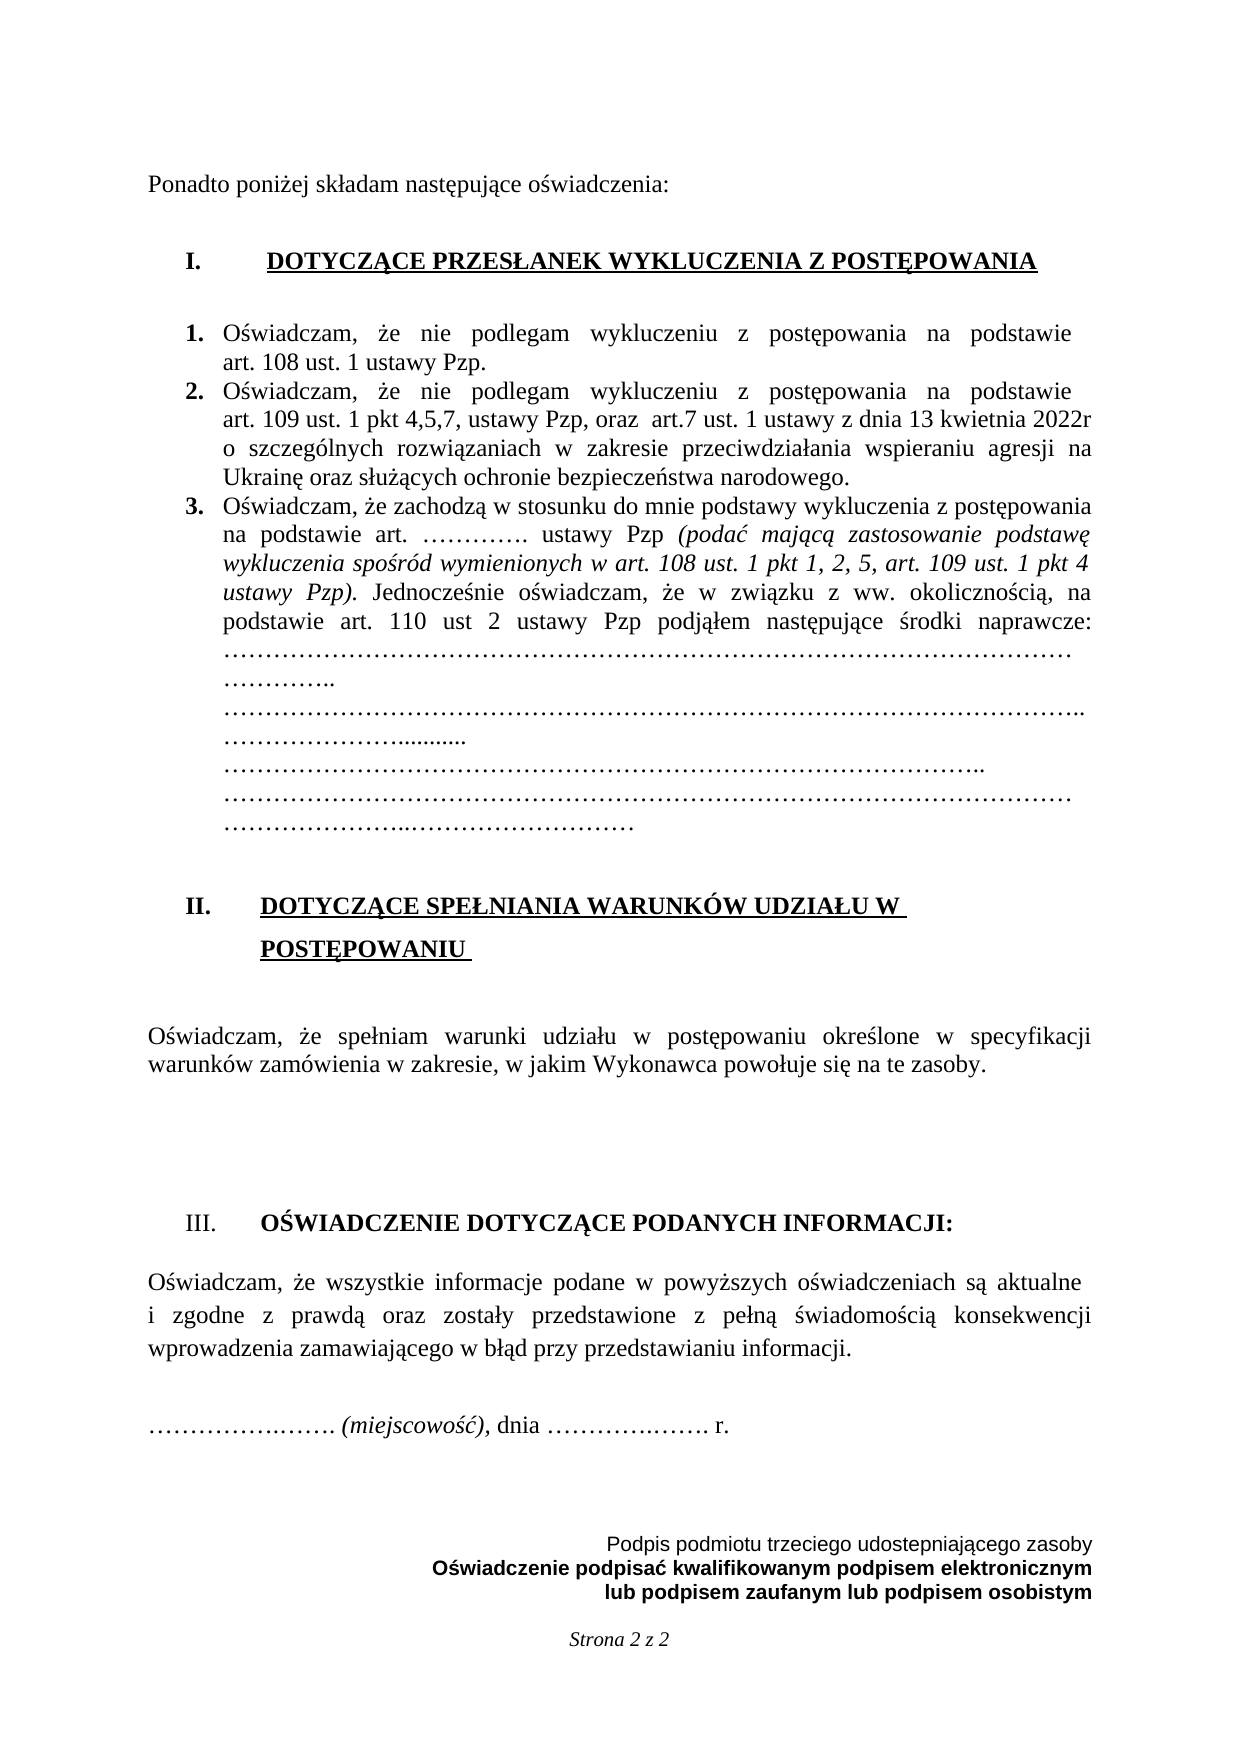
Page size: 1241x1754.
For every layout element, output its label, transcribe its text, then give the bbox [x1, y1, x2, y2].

text Oświadczam, że spełniam warunki udziału w postępowaniu określone w specyfikacji warunków zamówienia w zakresie, w jakim Wykonawca powołuje się na te zasoby. [148, 1021, 1093, 1078]
text Ponadto poniżej składam następujące oświadczenia: [148, 169, 1093, 198]
text lub podpisem zaufanym lub podpisem osobistym [148, 1580, 1093, 1604]
list DOTYCZĄCE PRZESŁANEK WYKLUCZENIA Z POSTĘPOWANIA [185, 246, 1093, 275]
list DOTYCZĄCE SPEŁNIANIA WARUNKÓW UDZIAŁU W POSTĘPOWANIU [185, 891, 1093, 1006]
list Oświadczam, że nie podlegam wykluczeniu z postępowania na podstawie art. 109 ust. 1 pkt 4,5,7, ustawy Pzp, oraz art.7 ust. 1 ustawy z dnia 13 kwietnia 2022r o szczególnych rozwiązaniach w zakresie przeciwdziałania wspieraniu agresji na Ukrainę oraz służących ochronie bezpieczeństwa narodowego. [185, 376, 1093, 491]
text Podpis podmiotu trzeciego udostepniającego zasoby [148, 1532, 1093, 1556]
list Oświadczam, że zachodzą w stosunku do mnie podstawy wykluczenia z postępowania na podstawie art. …………. ustawy Pzp (podać mającą zastosowanie podstawę wykluczenia spośród wymienionych w art. 108 ust. 1 pkt 1, 2, 5, art. 109 ust. 1 pkt 4 ustawy Pzp). Jednocześnie oświadczam, że w związku z ww. okolicznością, na podstawie art. 110 ust 2 ustawy Pzp podjąłem następujące środki naprawcze: ……………………………………………………………………………………………………..…………………………………………………………………………………………..…………………...........………………………………………………………………………………..……………………………………………………………………………………………………………..……………………… [185, 491, 1093, 836]
text Oświadczam, że wszystkie informacje podane w powyższych oświadczeniach są aktualne i zgodne z prawdą oraz zostały przedstawione z pełną świadomością konsekwencji wprowadzenia zamawiającego w błąd przy przedstawianiu informacji. [148, 1267, 1093, 1362]
text …………….……. (miejscowość), dnia ………….……. r. [148, 1410, 1093, 1438]
list OŚWIADCZENIE DOTYCZĄCE PODANYCH INFORMACJI: [185, 1208, 1093, 1236]
list Oświadczam, że nie podlegam wykluczeniu z postępowania na podstawie art. 108 ust. 1 ustawy Pzp. [185, 318, 1093, 376]
text Oświadczenie podpisać kwalifikowanym podpisem elektronicznym [148, 1556, 1093, 1580]
